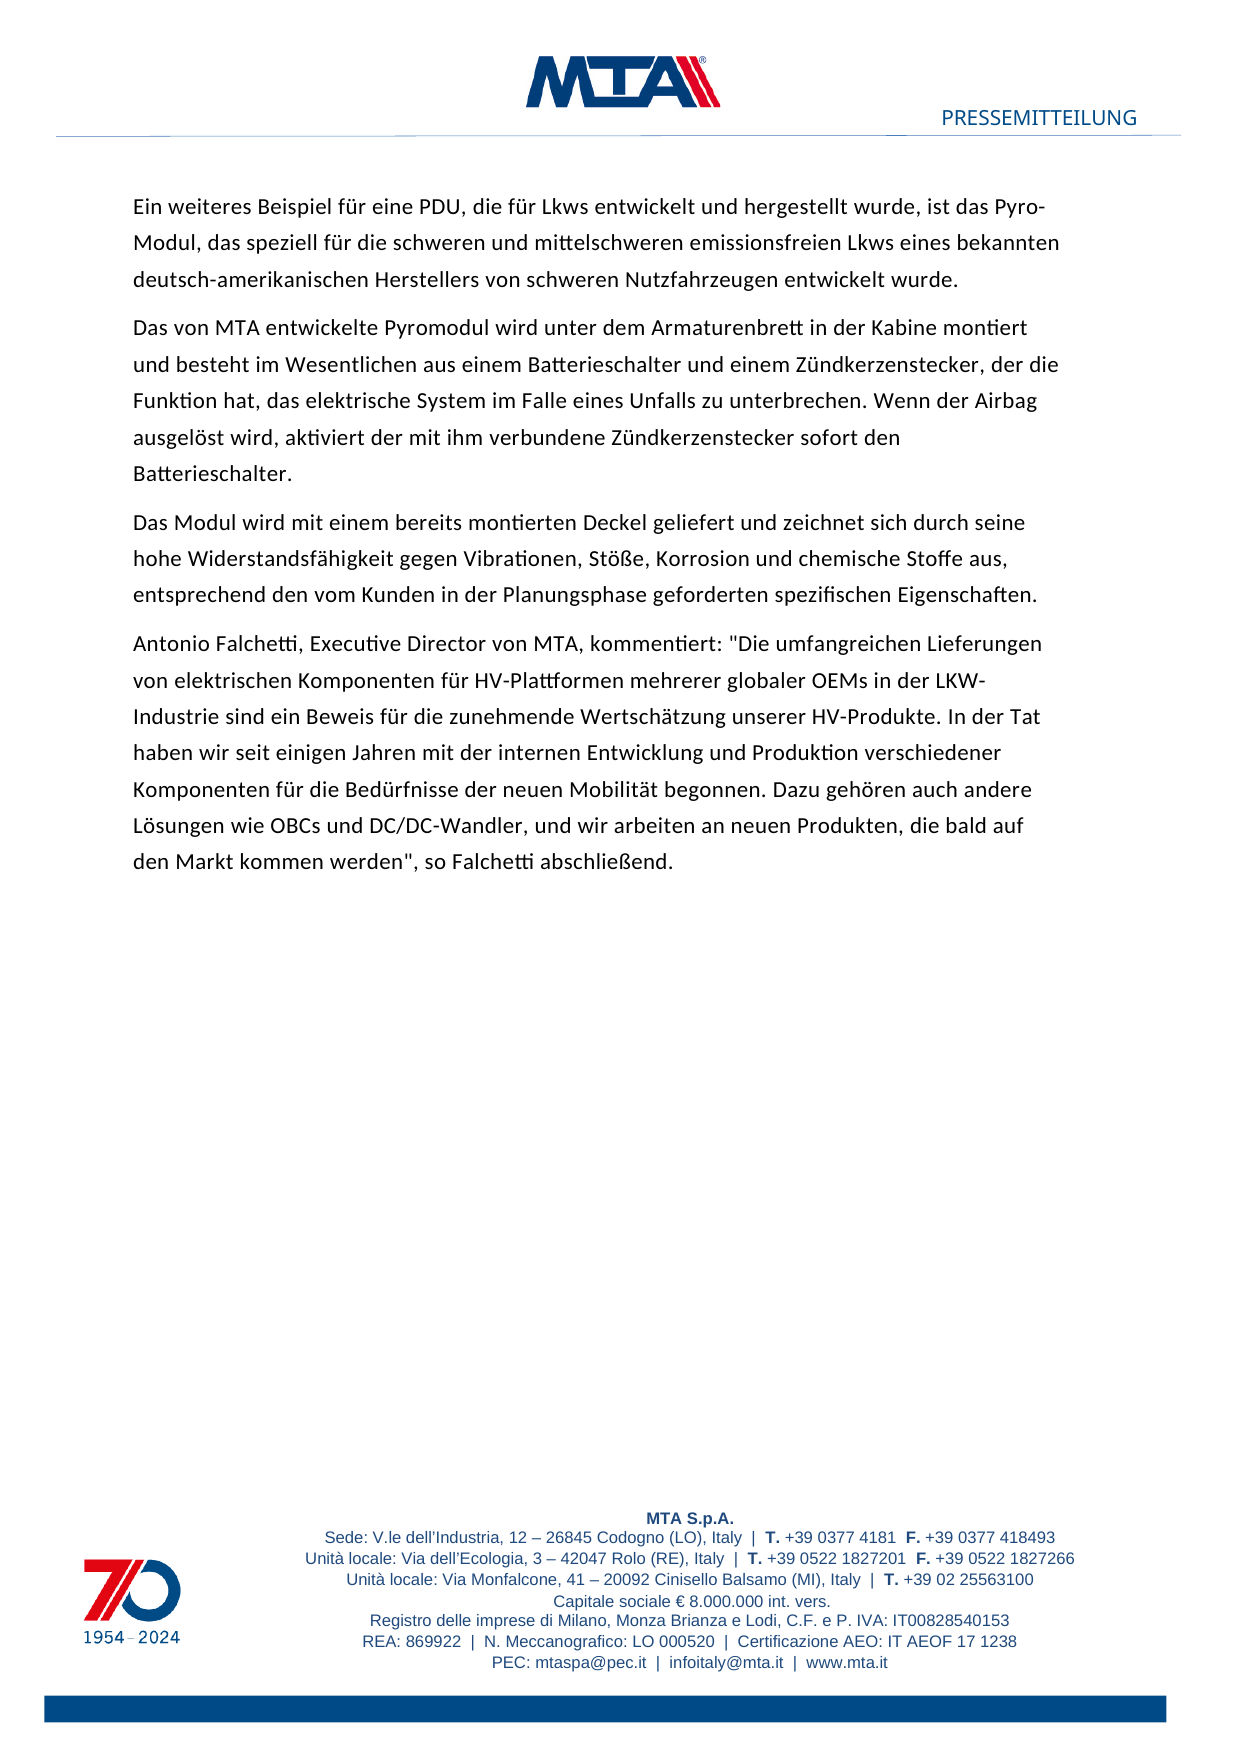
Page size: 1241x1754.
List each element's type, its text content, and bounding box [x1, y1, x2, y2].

text Das von MTA entwickelte Pyromodul wird unter dem Armaturenbrett in der Kabine montiert und besteht im Wesentlichen aus einem Batterieschalter und einem Zündkerzenstecker, der die Funktion hat, das elektrische System im Falle eines Unfalls zu unterbrechen. Wenn der Airbag ausgelöst wird, aktiviert der mit ihm verbundene Zündkerzenstecker sofort den Batterieschalter. [133, 313, 1063, 487]
text Das Modul wird mit einem bereits montierten Deckel geliefert und zeichnet sich durch seine hohe Widerstandsfähigkeit gegen Vibrationen, Stöße, Korrosion und chemische Stoffe aus, entsprechend den vom Kunden in der Planungsphase geforderten spezifischen Eigenschaften. [133, 508, 1064, 608]
text Ein weiteres Beispiel für eine PDU, die für Lkws entwickelt und hergestellt wurde, ist das Pyro-Modul, das speziell für die schweren und mittelschweren emissionsfreien Lkws eines bekannten deutsch-amerikanischen Herstellers von schweren Nutzfahrzeugen entwickelt wurde. [133, 192, 1063, 293]
picture [520, 56, 721, 111]
picture [54, 1549, 209, 1651]
text Antonio Falchetti, Executive Director von MTA, kommentiert: "Die umfangreichen Lieferungen von elektrischen Komponenten für HV-Plattformen mehrerer globaler OEMs in der LKW-Industrie sind ein Beweis für die zunehmende Wertschätzung unserer HV-Produkte. In der Tat haben wir seit einigen Jahren mit der internen Entwicklung und Produktion verschiedener Komponenten für die Bedürfnisse der neuen Mobilität begonnen. Dazu gehören auch andere Lösungen wie OBCs und DC/DC-Wandler, und wir arbeiten an neuen Produkten, die bald auf den Markt kommen werden", so Falchetti abschließend. [133, 629, 1064, 876]
